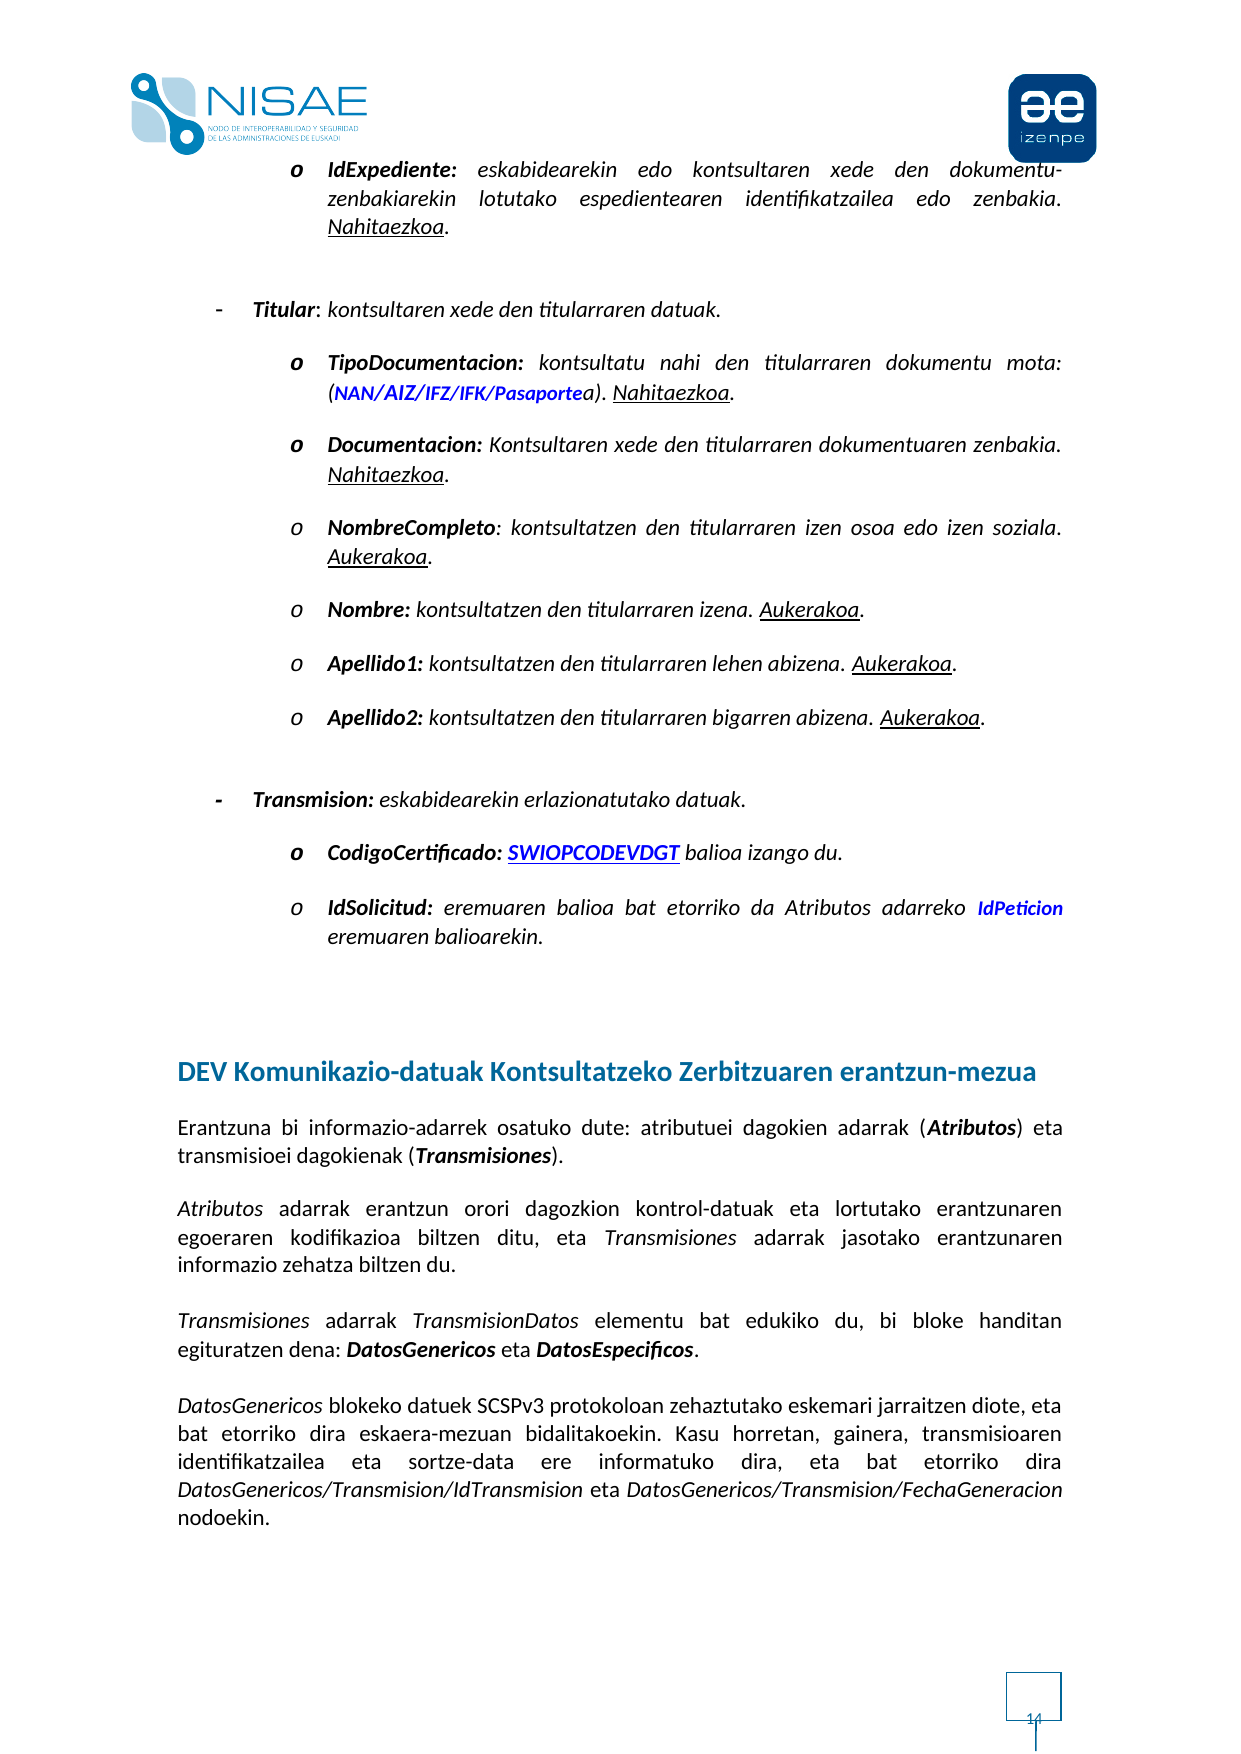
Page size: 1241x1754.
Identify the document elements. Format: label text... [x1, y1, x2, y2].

list Transmision: eskabidearekin erlazionatutako datuak. [215, 786, 1063, 813]
list Nombre: kontsultatzen den titularraren izena. Aukerakoa. [290, 595, 1063, 624]
list CodigoCertificado: SWIOPCODEVDGT balioa izango du. [290, 838, 1063, 868]
list NombreCompleto: kontsultatzen den titularraren izen osoa edo izen soziala. Aukerakoa. [290, 513, 1063, 570]
list Apellido1: kontsultatzen den titularraren lehen abizena. Aukerakoa. [290, 649, 1063, 678]
picture [1007, 74, 1097, 163]
list Titular: kontsultaren xede den titularraren datuak. [215, 293, 1063, 323]
picture [118, 73, 180, 155]
list Apellido2: kontsultatzen den titularraren bigarren abizena. Aukerakoa. [290, 703, 1063, 732]
picture [149, 73, 386, 155]
list Documentacion: Kontsultaren xede den titularraren dokumentuaren zenbakia. Nahitaezkoa. [290, 431, 1063, 488]
picture [139, 81, 148, 90]
text Atributos adarrak erantzun orori dagozkion kontrol-datuak eta lortutako erantzunaren egoeraren kodifikazioa biltzen ditu, eta Transmisiones adarrak jasotako erantzunaren informazio zehatza biltzen du. [177, 1194, 1063, 1279]
text DatosGenericos blokeko datuek SCSPv3 protokoloan zehaztutako eskemari jarraitzen diote, eta bat etorriko dira eskaera-mezuan bidalitakoekin. Kasu horretan, gainera, transmisioaren identifikatzailea eta sortze-data ere informatuko dira, eta bat etorriko dira DatosGenericos/Transmision/IdTransmision eta DatosGenericos/Transmision/FechaGeneracion nodoekin. [177, 1391, 1063, 1531]
list IdExpediente: eskabidearekin edo kontsultaren xede den dokumentu-zenbakiarekin lotutako espedientearen identifikatzailea edo zenbakia. Nahitaezkoa. [290, 155, 1063, 240]
text Erantzuna bi informazio-adarrek osatuko dute: atributuei dagokien adarrak (Atributos) eta transmisioei dagokienak (Transmisiones). [177, 1113, 1063, 1169]
picture [181, 131, 193, 143]
text DEV Komunikazio-datuak Kontsultatzeko Zerbitzuaren erantzun-mezua [177, 1053, 1063, 1088]
text Transmisiones adarrak TransmisionDatos elementu bat edukiko du, bi bloke handitan egituratzen dena: DatosGenericos eta DatosEspecificos. [177, 1307, 1063, 1363]
list IdSolicitud: eremuaren balioa bat etorriko da Atributos adarreko IdPeticion eremuaren balioarekin. [290, 893, 1063, 950]
list TipoDocumentacion: kontsultatu nahi den titularraren dokumentu mota: (NAN/AIZ/IFZ/IFK/Pasaportea). Nahitaezkoa. [290, 348, 1063, 406]
